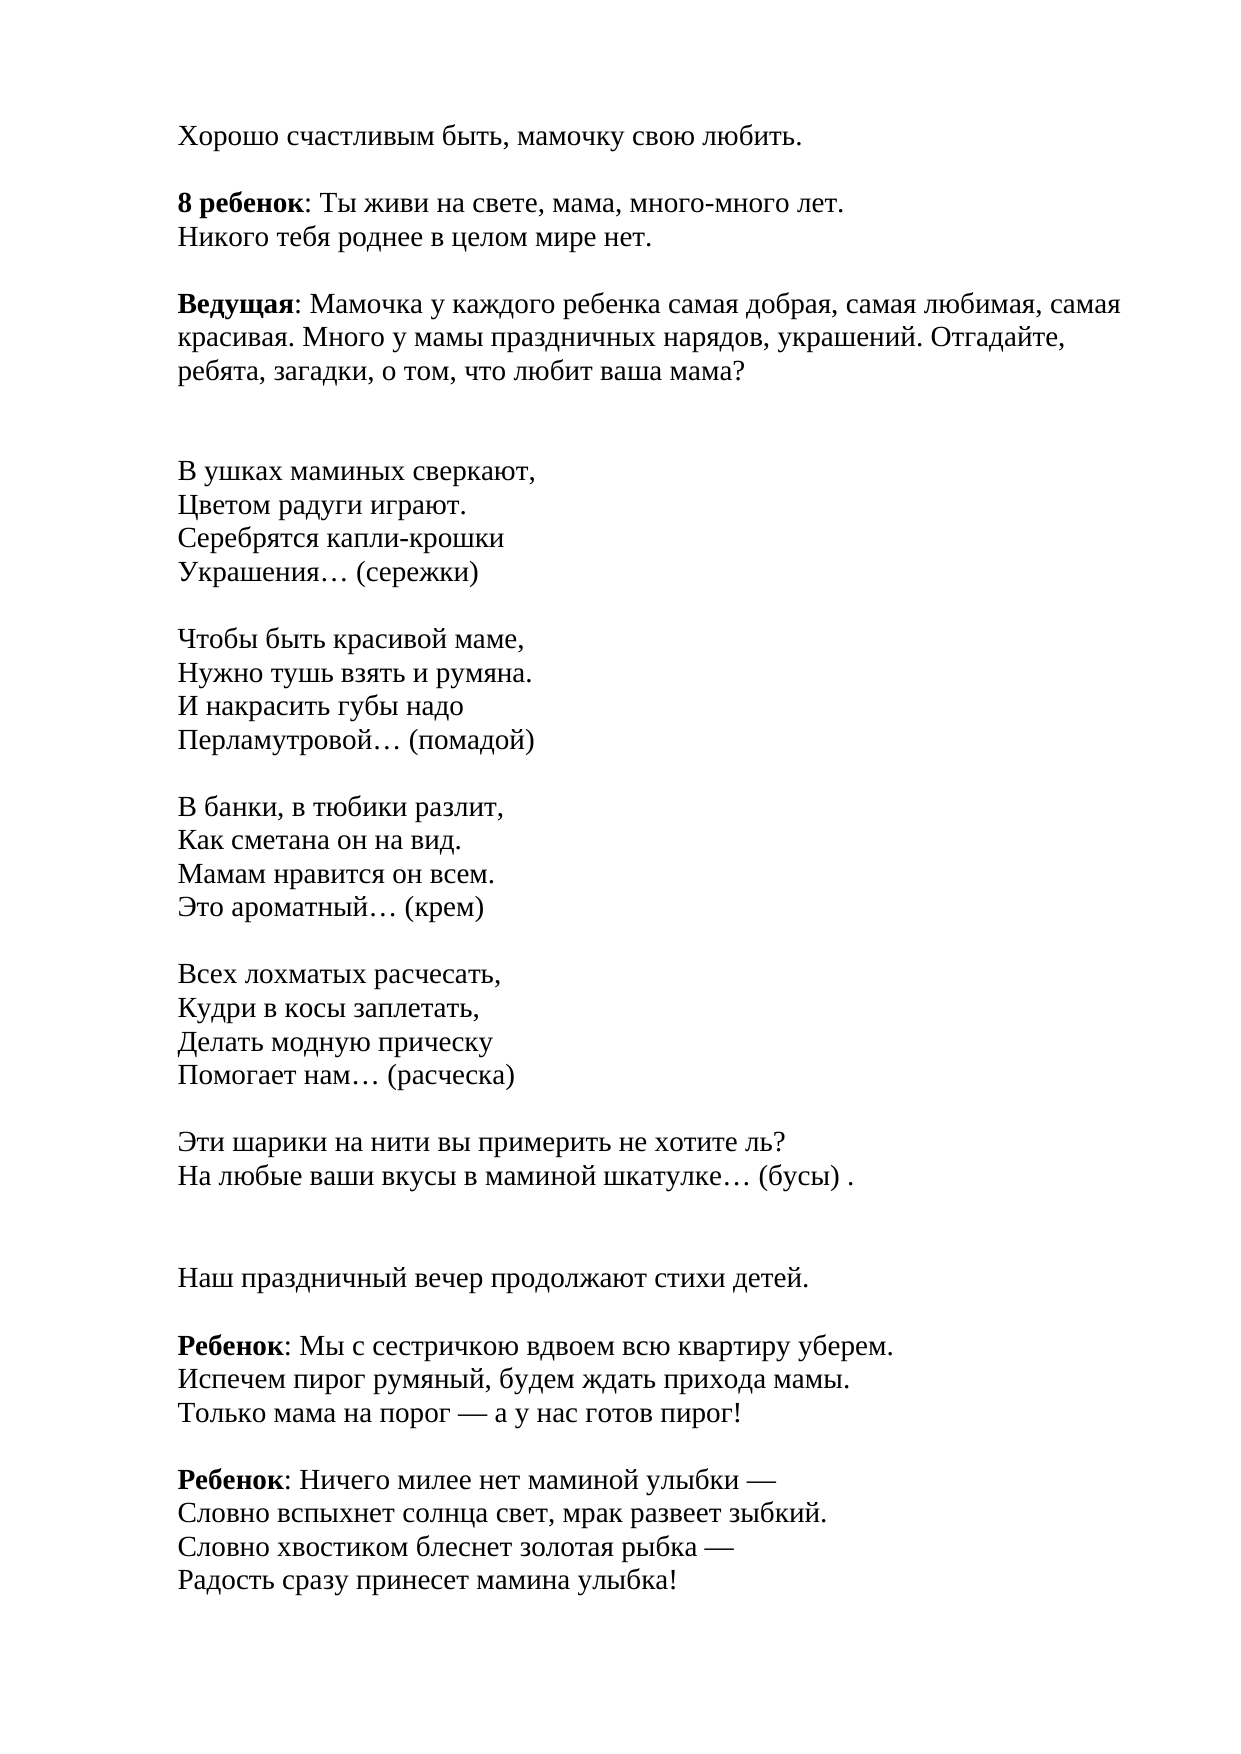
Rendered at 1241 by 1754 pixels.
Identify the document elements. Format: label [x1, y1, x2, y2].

text [177, 118, 1152, 1629]
